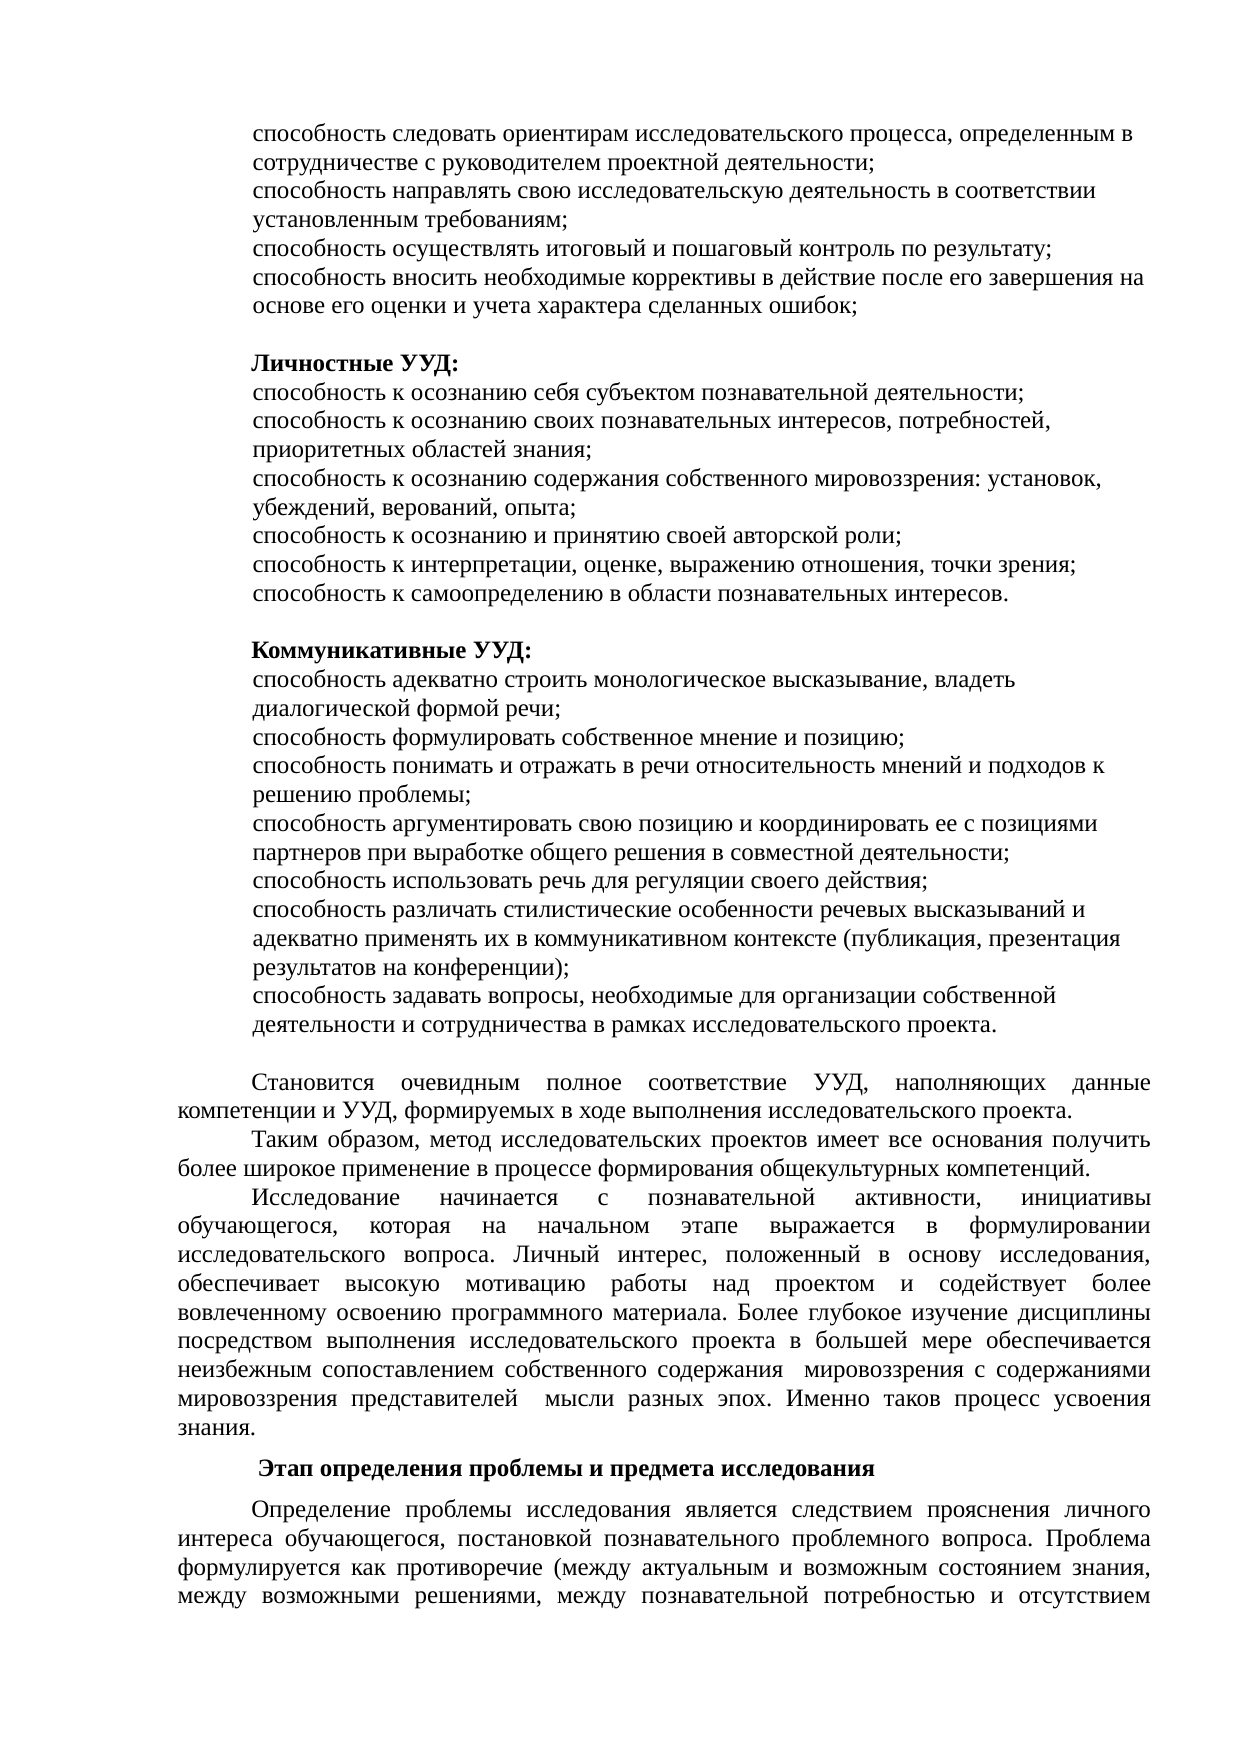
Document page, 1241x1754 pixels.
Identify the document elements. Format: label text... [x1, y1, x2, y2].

text Коммуникативные УУД: [177, 636, 1152, 664]
list способность к осознанию содержания собственного мировоззрения: установок, убеждений, верований, опыта; [215, 463, 1152, 521]
list способность использовать речь для регуляции своего действия; [215, 866, 1152, 894]
list способность задавать вопросы, необходимые для организации собственной деятельности и сотрудничества в рамках исследовательского проекта. [215, 981, 1152, 1038]
list способность к осознанию себя субъектом познавательной деятельности; [215, 377, 1152, 406]
list способность к осознанию и принятию своей авторской роли; [215, 521, 1152, 549]
text Таким образом, метод исследовательских проектов имеет все основания получить более широкое применение в процессе формирования общекультурных компетенций. [177, 1124, 1152, 1182]
text Исследование начинается с познавательной активности, инициативы обучающегося, которая на начальном этапе выражается в формулировании исследовательского вопроса. Личный интерес, положенный в основу исследования, обеспечивает высокую мотивацию работы над проектом и содействует более вовлеченному освоению программного материала. Более глубокое изучение дисциплины посредством выполнения исследовательского проекта в большей мере обеспечивается неизбежным сопоставлением собственного содержания мировоззрения с содержаниями мировоззрения представителей мысли разных эпох. Именно таков процесс усвоения знания. [177, 1182, 1152, 1441]
text Становится очевидным полное соответствие УУД, наполняющих данные компетенции и УУД, формируемых в ходе выполнения исследовательского проекта. [177, 1067, 1152, 1124]
list способность к осознанию своих познавательных интересов, потребностей, приоритетных областей знания; [215, 406, 1152, 463]
list способность осуществлять итоговый и пошаговый контроль по результату; [215, 233, 1152, 262]
list способность адекватно строить монологическое высказывание, владеть диалогической формой речи; [215, 664, 1152, 722]
list способность направлять свою исследовательскую деятельность в соответствии установленным требованиям; [215, 176, 1152, 233]
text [177, 1494, 1152, 1609]
list способность к интерпретации, оценке, выражению отношения, точки зрения; [215, 549, 1152, 578]
list способность к самоопределению в области познавательных интересов. [215, 578, 1152, 607]
text Этап определения проблемы и предмета исследования [177, 1453, 1152, 1482]
list способность вносить необходимые коррективы в действие после его завершения на основе его оценки и учета характера сделанных ошибок; [215, 262, 1152, 319]
list способность различать стилистические особенности речевых высказываний и адекватно применять их в коммуникативном контексте (публикация, презентация результатов на конференции); [215, 894, 1152, 981]
list способность формулировать собственное мнение и позицию; [215, 722, 1152, 751]
list способность аргументировать свою позицию и координировать ее с позициями партнеров при выработке общего решения в совместной деятельности; [215, 808, 1152, 866]
text Личностные УУД: [177, 348, 1152, 377]
list способность понимать и отражать в речи относительность мнений и подходов к решению проблемы; [215, 751, 1152, 808]
list способность следовать ориентирам исследовательского процесса, определенным в сотрудничестве с руководителем проектной деятельности; [215, 118, 1152, 176]
